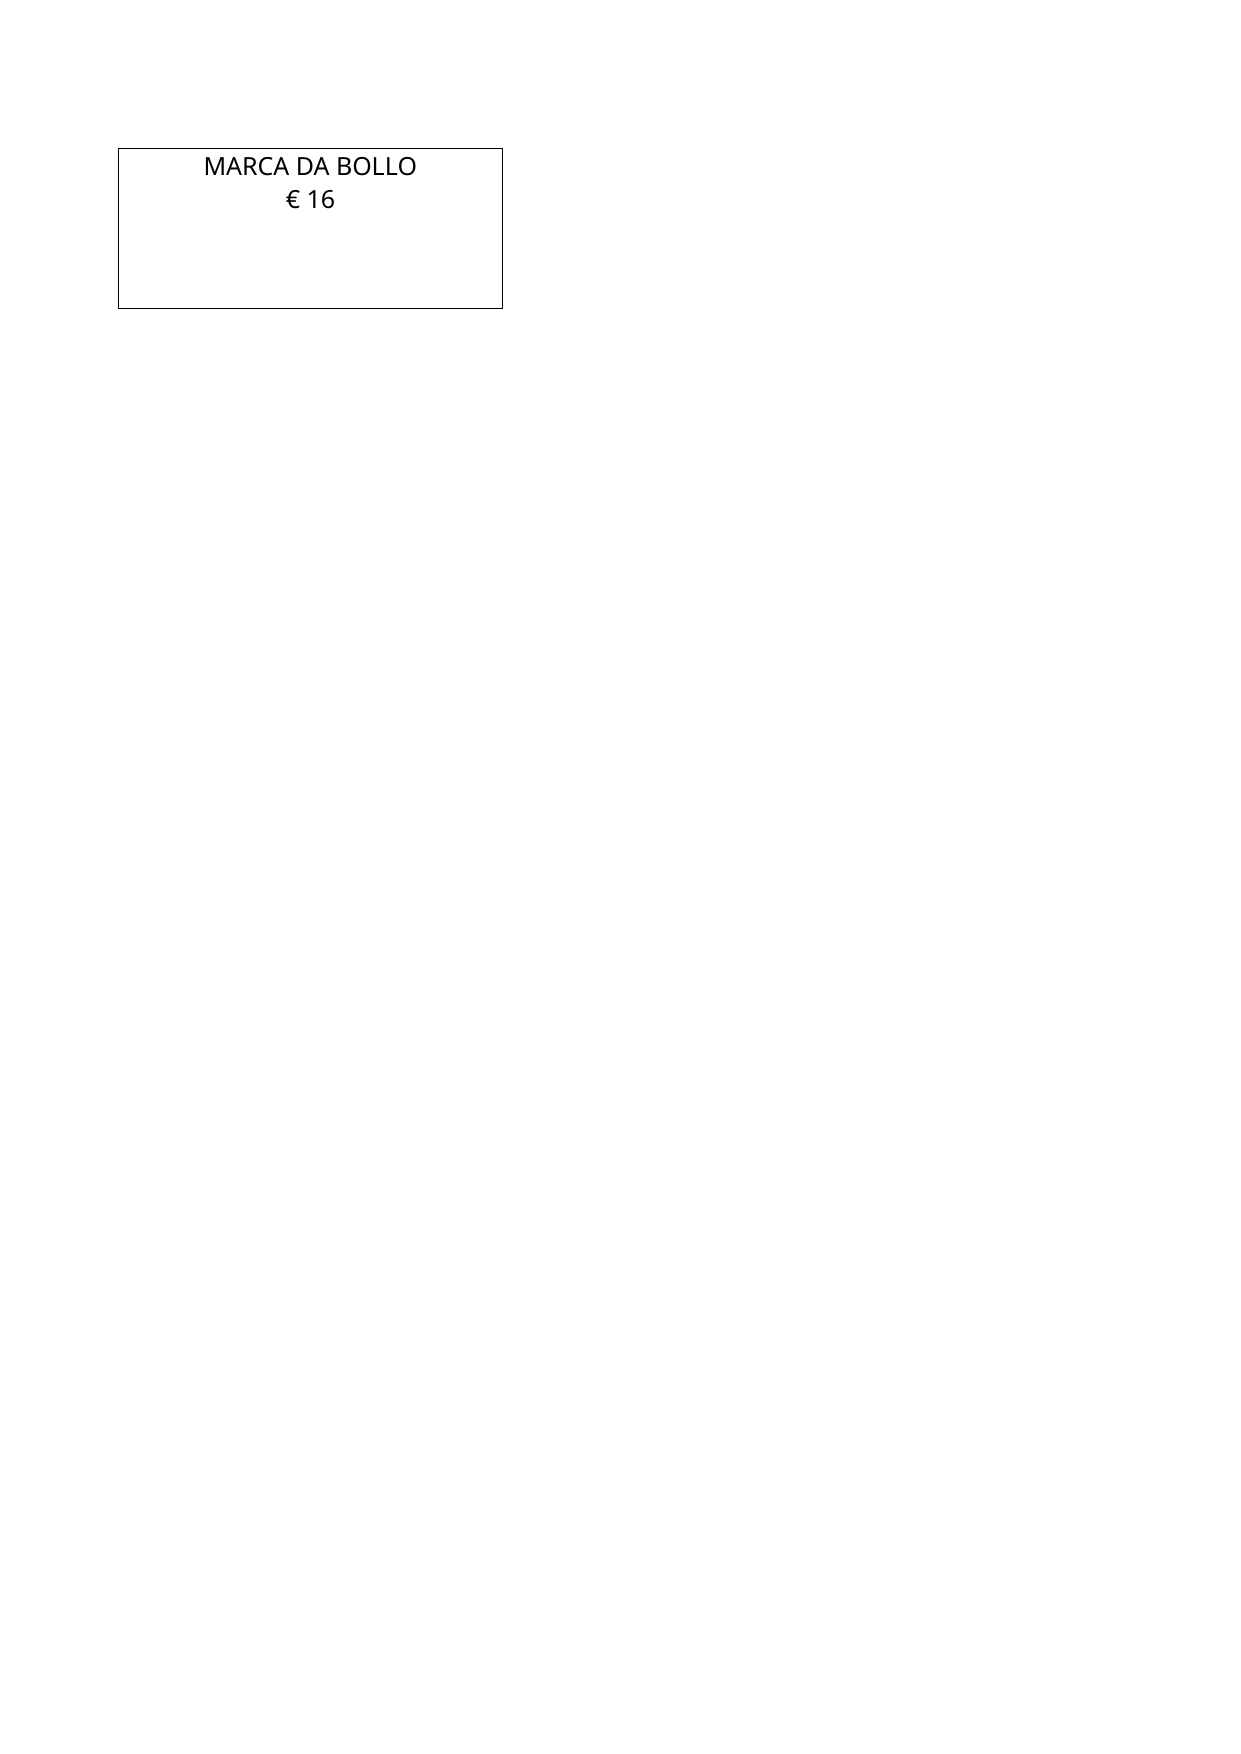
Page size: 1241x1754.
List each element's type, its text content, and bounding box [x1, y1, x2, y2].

table_header MARCA DA BOLLO € 16 [119, 149, 502, 308]
